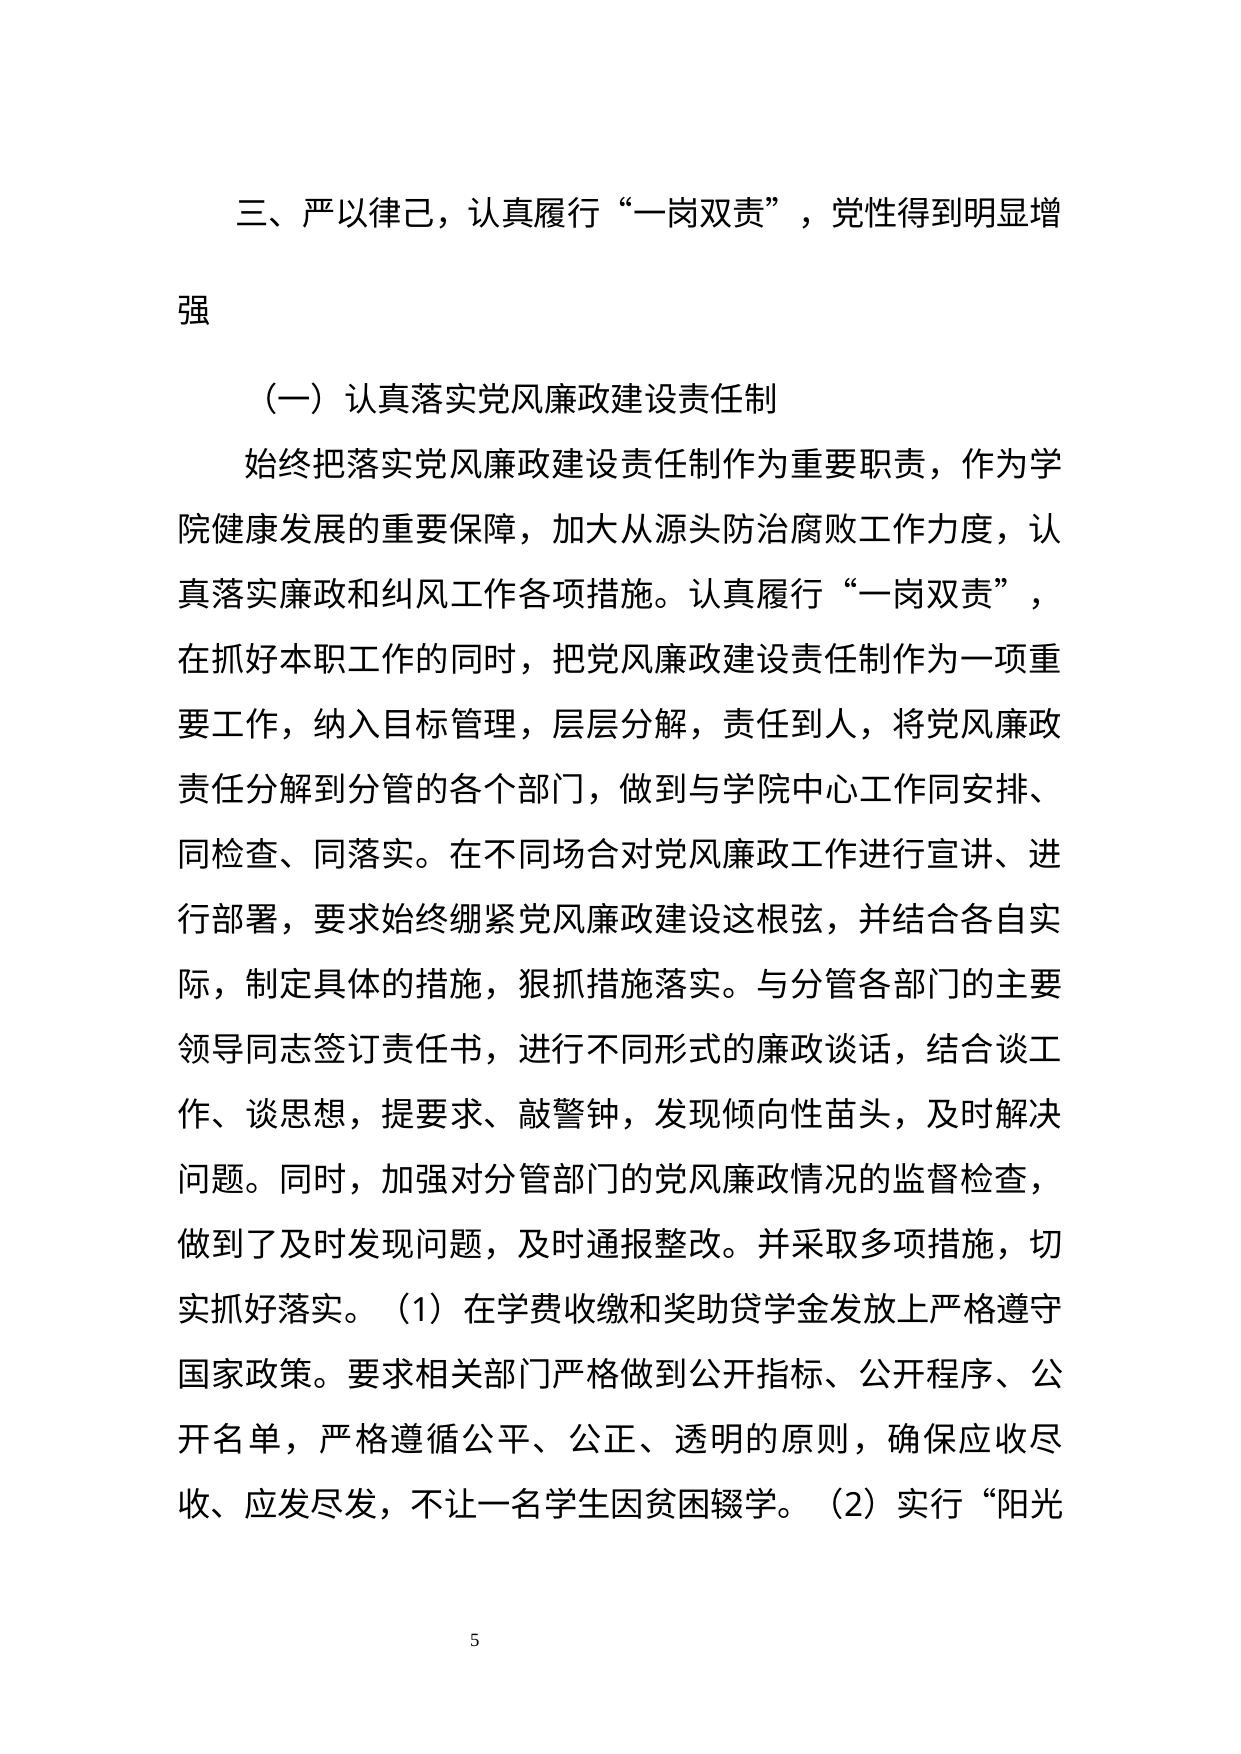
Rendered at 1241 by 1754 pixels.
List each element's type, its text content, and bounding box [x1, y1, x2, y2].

text 三、严以律己，认真履行“一岗双责”，党性得到明显增强 [177, 178, 1063, 341]
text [177, 430, 1063, 1535]
text （一）认真落实党风廉政建设责任制 [177, 365, 1063, 430]
